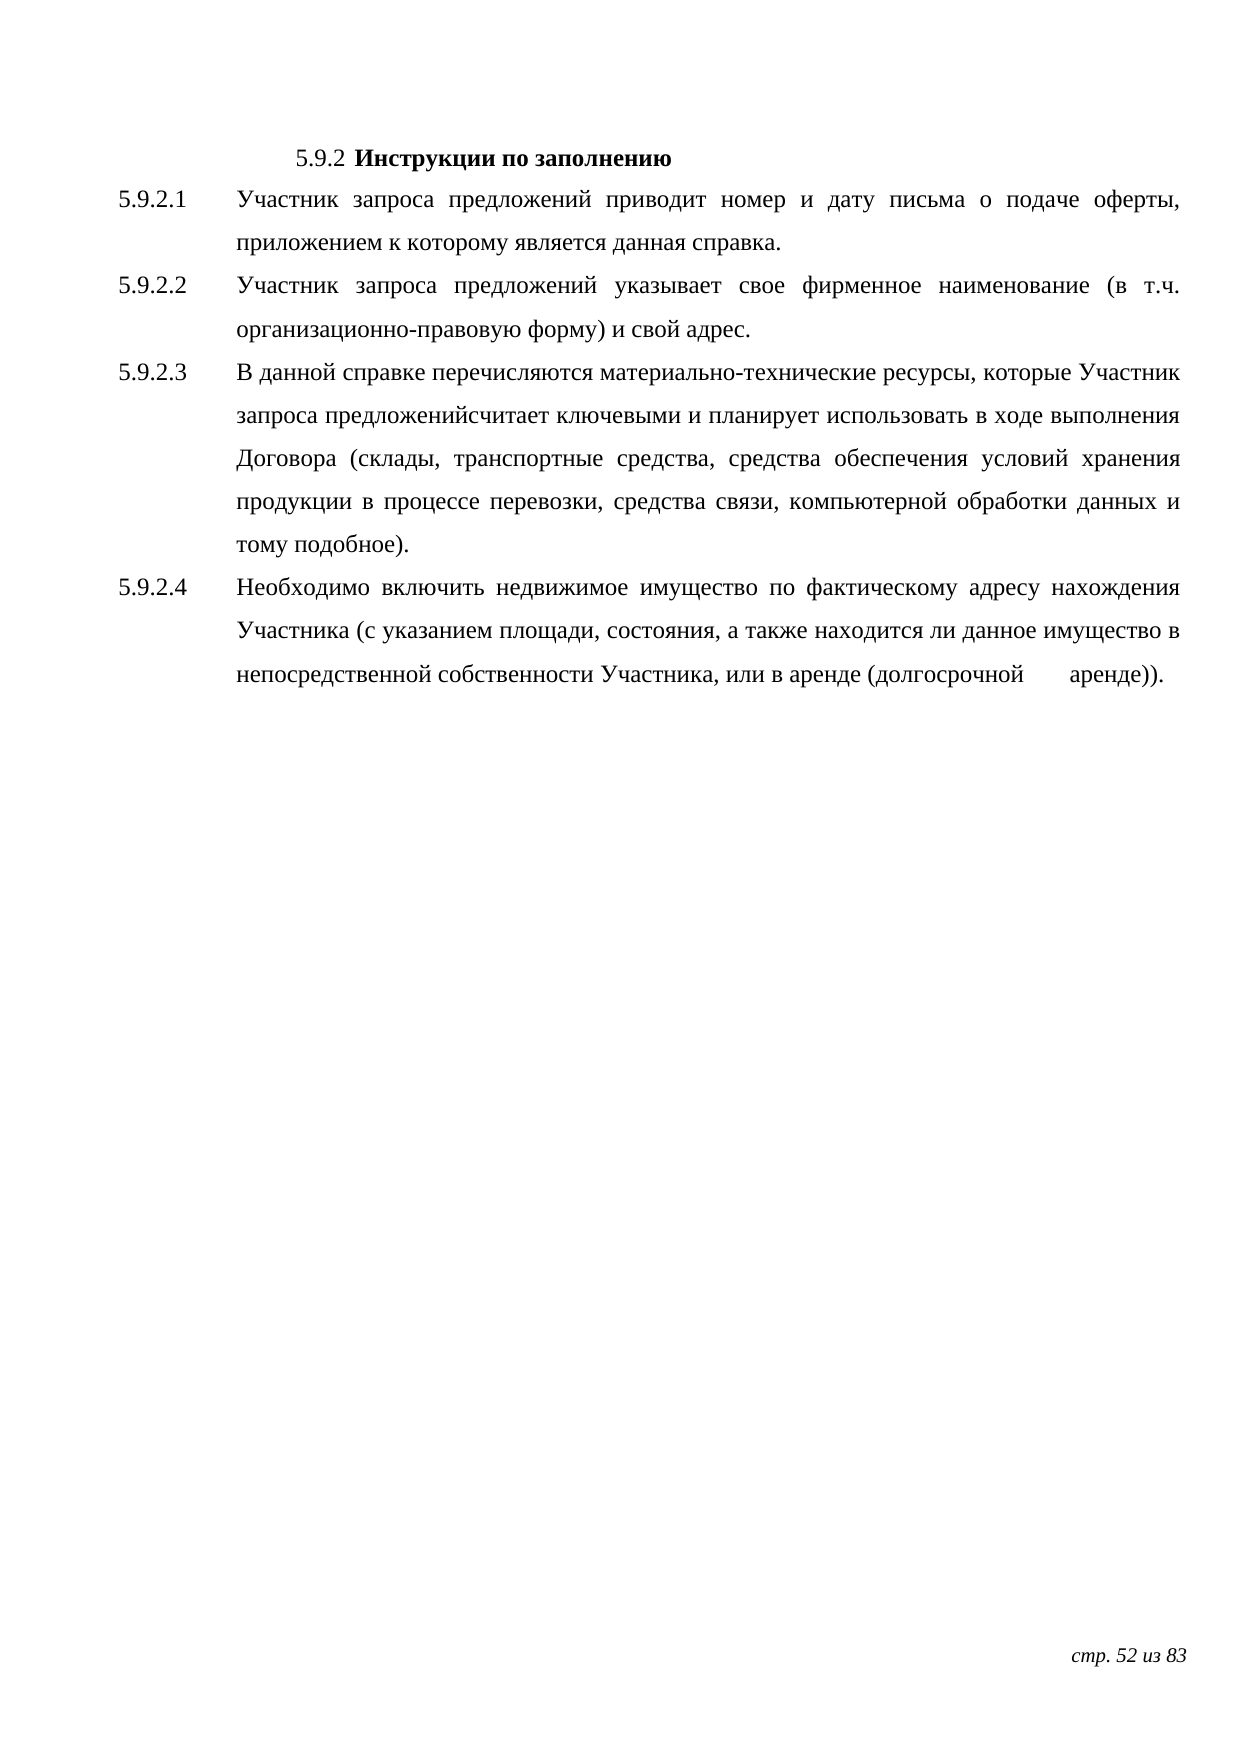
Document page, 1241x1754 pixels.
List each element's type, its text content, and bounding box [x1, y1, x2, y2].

text Участник запроса предложений приводит номер и дату письма о подаче оферты, приложением к которому является данная справка. [118, 184, 1181, 256]
text Участник запроса предложений указывает свое фирменное наименование (в т.ч. организационно-правовую форму) и свой адрес. [118, 271, 1181, 342]
text Инструкции по заполнению [236, 143, 1181, 172]
text Необходимо включить недвижимое имущество по фактическому адресу нахождения Участника (с указанием площади, состояния, а также находится ли данное имущество в непосредственной собственности Участника, или в аренде (долгосрочной аренде)). [118, 572, 1181, 687]
text В данной справке перечисляются материально-технические ресурсы, которые Участник запроса предложенийсчитает ключевыми и планирует использовать в ходе выполнения Договора (склады, транспортные средства, средства обеспечения условий хранения продукции в процессе перевозки, средства связи, компьютерной обработки данных и тому подобное). [118, 357, 1181, 558]
